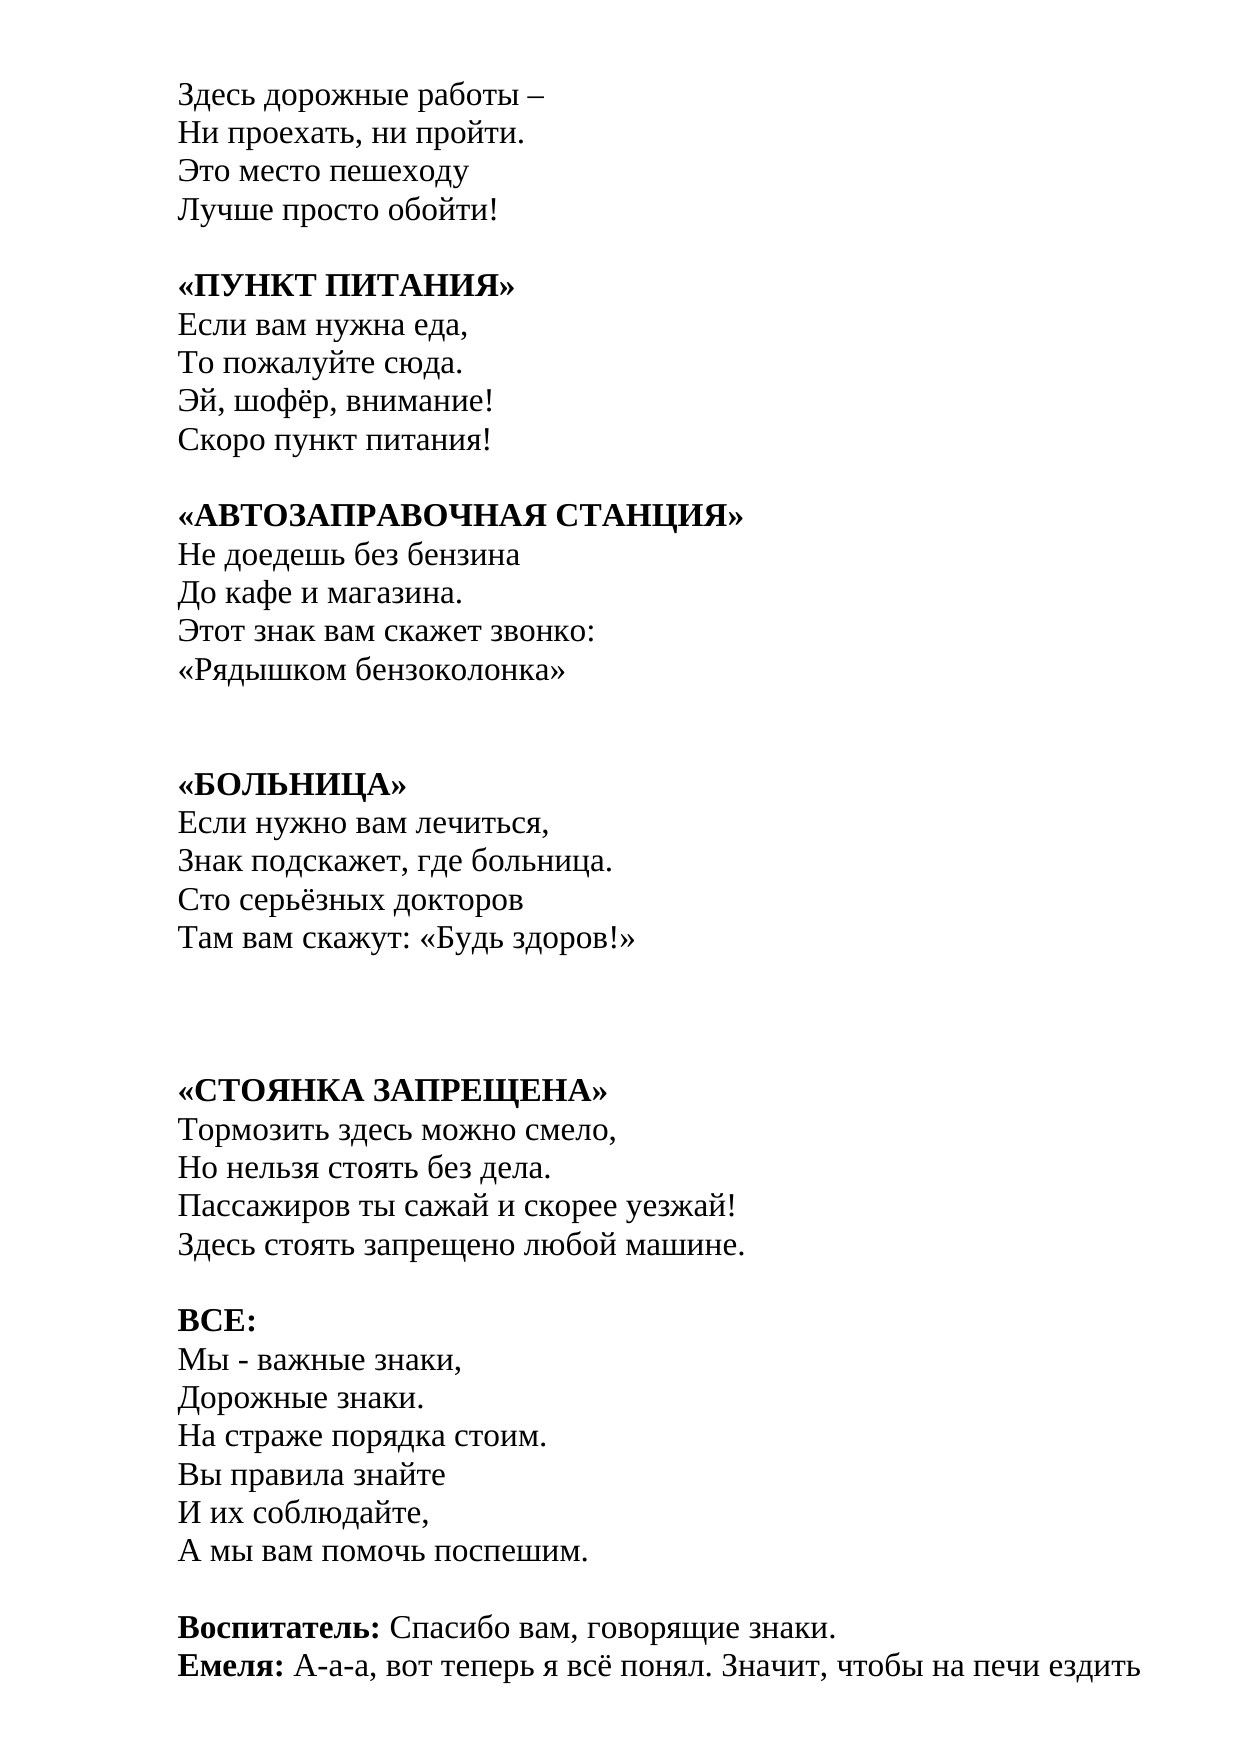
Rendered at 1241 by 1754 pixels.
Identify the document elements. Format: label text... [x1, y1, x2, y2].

text ВСЕ: Мы - важные знаки, Дорожные знаки. На страже порядка стоим. Вы правила знайте И их соблюдайте, А мы вам помочь поспешим. [177, 1262, 1152, 1569]
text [177, 1569, 1152, 1684]
text «АВТОЗАПРАВОЧНАЯ СТАНЦИЯ» Не доедешь без бензина До кафе и магазина. Этот знак вам скажет звонко: «Рядышком бензоколонка» [177, 457, 1152, 687]
text «СТОЯНКА ЗАПРЕЩЕНА» Тормозить здесь можно смело, Но нельзя стоять без дела. Пассажиров ты сажай и скорее уезжай! Здесь стоять запрещено любой машине. [177, 1032, 1152, 1262]
text «ДОРОЖНЫЕ РАБОТЫ» Здесь дорожные работы – Ни проехать, ни пройти. Это место пешеходу Лучше просто обойти! [469, 74, 1152, 227]
text «БОЛЬНИЦА» Если нужно вам лечиться, Знак подскажет, где больница. Сто серьёзных докторов Там вам скажут: «Будь здоров!» [177, 726, 1152, 956]
text «ПУНКТ ПИТАНИЯ» Если вам нужна еда, То пожалуйте сюда. Эй, шофёр, внимание! Скоро пункт питания! [177, 227, 1152, 457]
